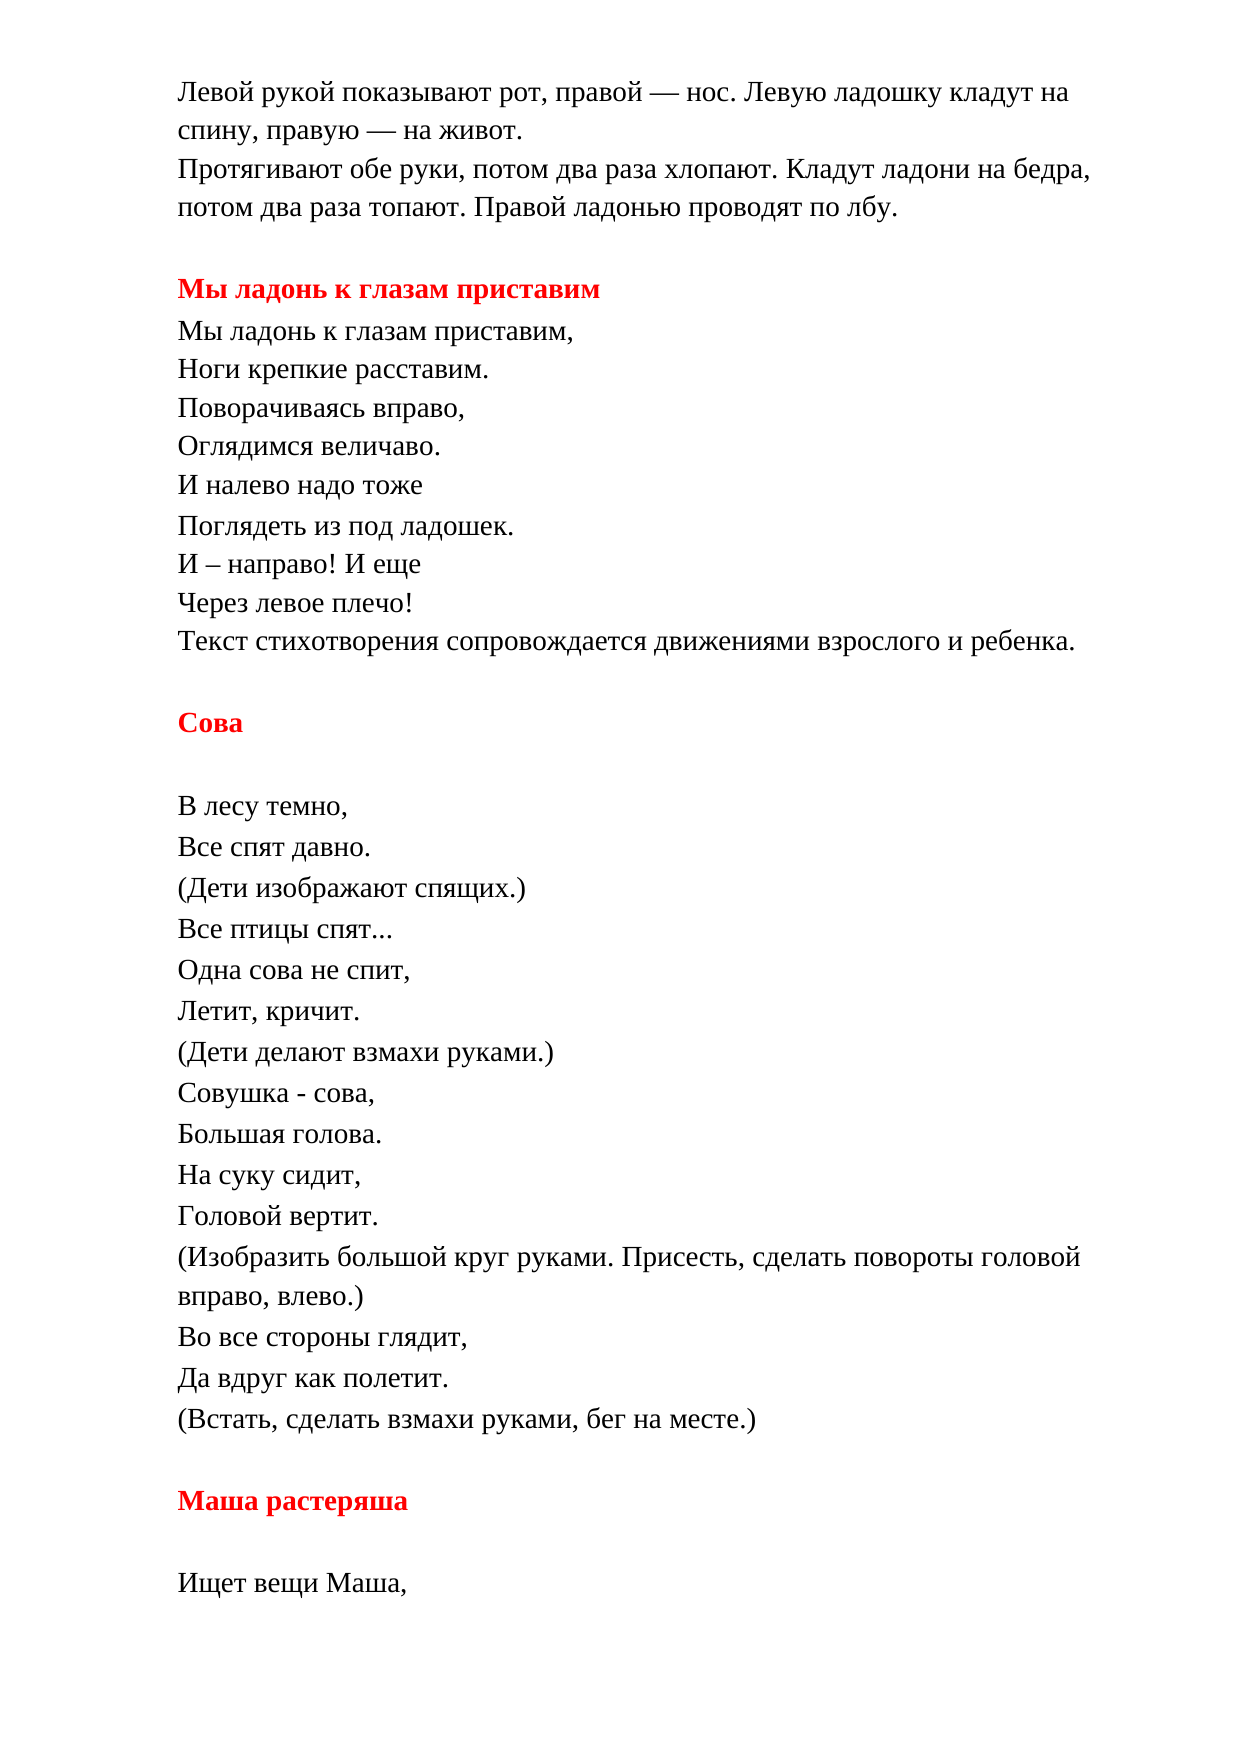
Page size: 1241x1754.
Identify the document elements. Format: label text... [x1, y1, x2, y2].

text (Дети изображают спящих.) [177, 870, 1152, 903]
text (Дети делают взмахи руками.) [177, 1034, 1152, 1067]
text Поглядеть из под ладошек. И – направо! И еще Через левое плечо! Текст стихотворения сопровождается движениями взрослого и ребенка. [177, 508, 1152, 657]
text Да вдруг как полетит. [177, 1360, 1152, 1393]
text Маша растеряша [177, 1483, 1152, 1516]
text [177, 74, 1152, 223]
text В лесу темно, [177, 788, 1152, 821]
text Сова [177, 706, 1152, 739]
text Одна сова не спит, [177, 952, 1152, 985]
text Головой вертит. [177, 1198, 1152, 1232]
text Летит, кричит. [177, 993, 1152, 1026]
text Все спят давно. [177, 829, 1152, 862]
text (Изобразить большой круг руками. Присесть, сделать повороты головой вправо, влево.) [177, 1239, 1152, 1311]
text Во все стороны глядит, [177, 1319, 1152, 1352]
text (Встать, сделать взмахи руками, бег на месте.) [177, 1401, 1152, 1434]
text Все птицы спят... [177, 911, 1152, 944]
text Большая голова. [177, 1116, 1152, 1149]
text На суку сидит, [177, 1157, 1152, 1191]
text Мы ладонь к глазам приставим, Ноги крепкие расставим. Поворачиваясь вправо, Оглядимся величаво. И налево надо тоже [177, 313, 1152, 500]
text Ищет вещи Маша, [177, 1565, 1152, 1598]
text Мы ладонь к глазам приставим [177, 272, 1152, 305]
text Совушка - сова, [177, 1075, 1152, 1108]
